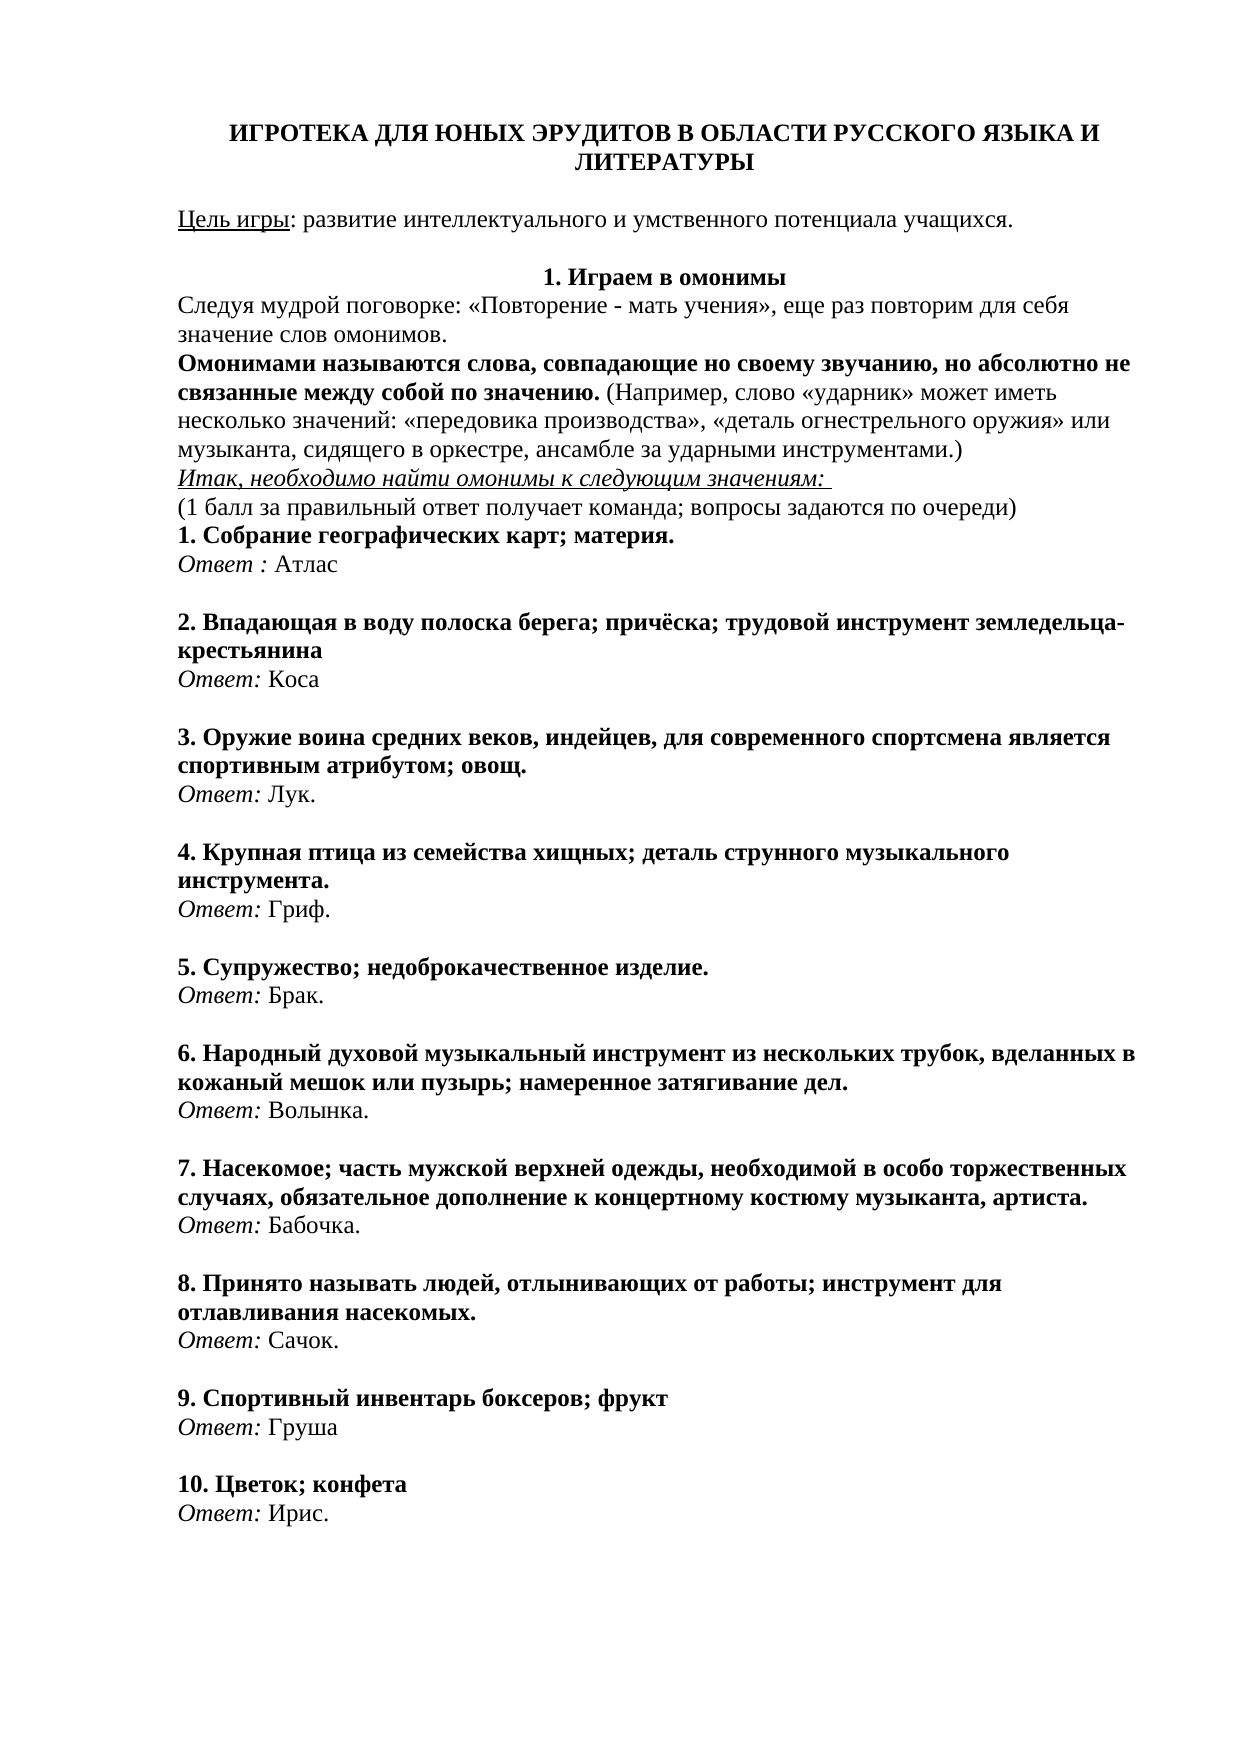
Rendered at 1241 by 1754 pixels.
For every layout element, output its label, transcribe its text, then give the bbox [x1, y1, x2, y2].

text Ответ: Ирис. [177, 1498, 1152, 1527]
text Ответ: Груша [177, 1412, 1152, 1441]
text Ответ: Брак. [177, 981, 1152, 1009]
text Итак, необходимо найти омонимы к следующим значениям: [177, 463, 1152, 492]
text 6. Народный духовой музыкальный инструмент из нескольких трубок, вделанных в кожаный мешок или пузырь; намеренное затягивание дел. [177, 1038, 1152, 1096]
text Следуя мудрой поговорке: «Повторение - мать учения», еще раз повторим для себя значение слов омонимов. [177, 291, 1152, 348]
text Ответ: Волынка. [177, 1096, 1152, 1124]
text Ответ: Лук. [177, 779, 1152, 808]
text Ответ: Бабочка. [177, 1211, 1152, 1239]
text 9. Спортивный инвентарь боксеров; фрукт [177, 1383, 1152, 1412]
text Омонимами называются слова, совпадающие но своему звучанию, но абсолютно не связанные между собой по значению. (Например, слово «ударник» может иметь несколько значений: «передовика производства», «деталь огнестрельного оружия» или музыканта, сидящего в оркестре, ансамбле за ударными инструментами.) [177, 348, 1152, 463]
text 10. Цветок; конфета [177, 1469, 1152, 1498]
text 4. Крупная птица из семейства хищных; деталь струнного музыкального инструмента. [177, 837, 1152, 894]
text 1. Собрание географических карт; материя. [177, 521, 1152, 549]
text 7. Насекомое; часть мужской верхней одежды, необходимой в особо торжественных случаях, обязательное дополнение к концертному костюму музыканта, артиста. [177, 1153, 1152, 1211]
text (1 балл за правильный ответ получает команда; вопросы задаются по очереди) [177, 492, 1152, 521]
text Цель игры: развитие интеллектуального и умственного потенциала учащихся. [177, 204, 1152, 233]
text Ответ: Гриф. [177, 894, 1152, 923]
text 5. Супружество; недоброкачественное изделие. [177, 952, 1152, 981]
text Ответ: Сачок. [177, 1326, 1152, 1354]
text 2. Впадающая в воду полоска берега; причёска; трудовой инструмент земледельца- крестьянина [177, 607, 1152, 664]
text 1. Играем в омонимы [177, 262, 1152, 291]
text Ответ: Коса [177, 664, 1152, 693]
text ИГРОТЕКА ДЛЯ ЮНЫХ ЭРУДИТОВ В ОБЛАСТИ РУССКОГО ЯЗЫКА И ЛИТЕРАТУРЫ [177, 118, 1152, 176]
text 8. Принято называть людей, отлынивающих от работы; инструмент для отлавливания насекомых. [177, 1268, 1152, 1326]
text 3. Оружие воина средних веков, индейцев, для современного спортсмена является спортивным атрибутом; овощ. [177, 722, 1152, 779]
text Ответ : Атлас [177, 549, 1152, 578]
